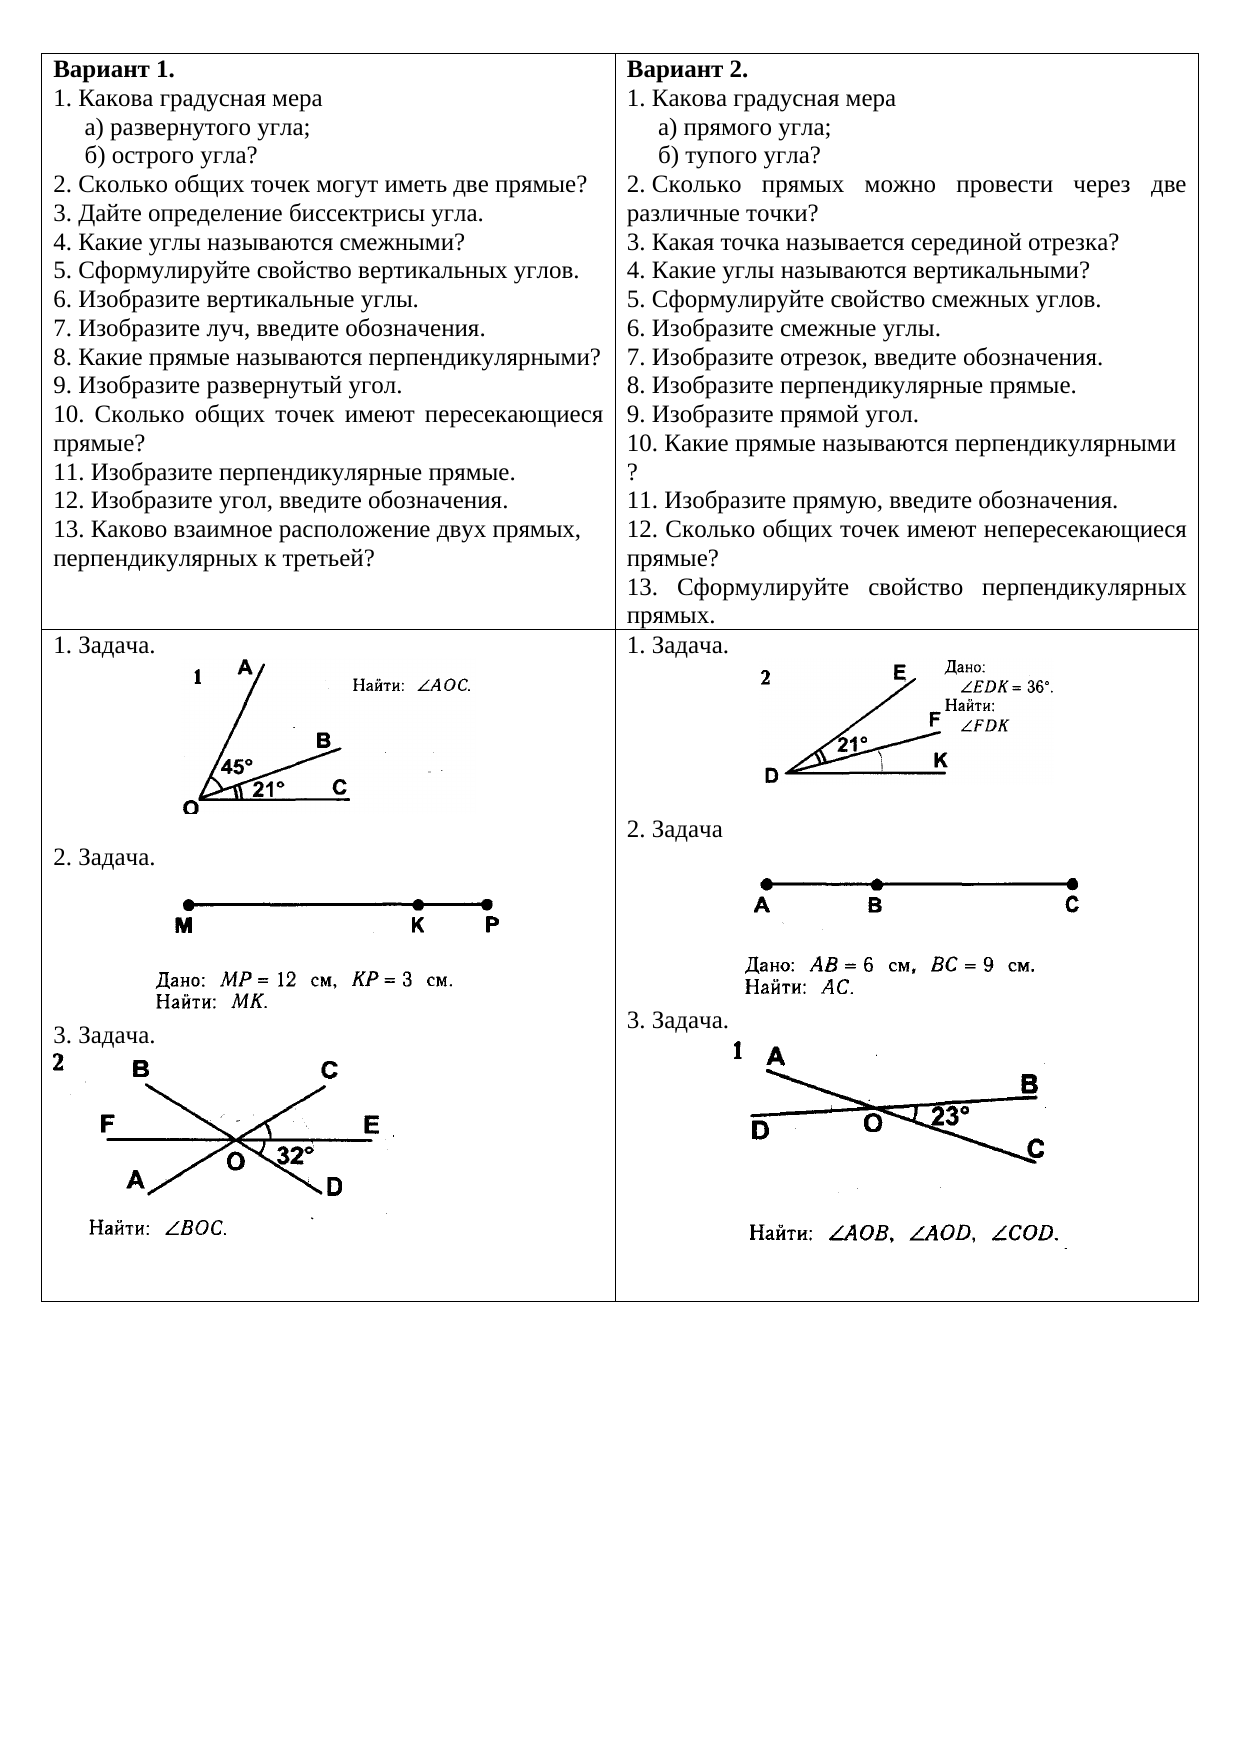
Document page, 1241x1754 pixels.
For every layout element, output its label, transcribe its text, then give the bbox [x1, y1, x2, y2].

table_header Вариант 1. 1. Какова градусная мера а) развернутого угла; б) острого угла? 2. Сколько общих точек могут иметь две прямые? 3. Дайте определение биссектрисы угла. 4. Какие углы называются смежными? 5. Сформулируйте свойство вертикальных углов. 6. Изобразите вертикальные углы. 7. Изобразите луч, введите обозначения. 8. Какие прямые называются перпендикулярными? 9. Изобразите развернутый угол. 10. Сколько общих точек имеют пересекающиеся прямые? 11. Изобразите перпендикулярные прямые. 12. Изобразите угол, введите обозначения. 13. Каково взаимное расположение двух прямых, перпендикулярных к третьей? [42, 54, 615, 629]
table_header Вариант 2. 1. Какова градусная мера а) прямого угла; б) тупого угла? 2. Сколько прямых можно провести через две различные точки? 3. Какая точка называется серединой отрезка? 4. Какие углы называются вертикальными? 5. Сформулируйте свойство смежных углов. 6. Изобразите смежные углы. 7. Изобразите отрезок, введите обозначения. 8. Изобразите перпендикулярные прямые. 9. Изобразите прямой угол. 10. Какие прямые называются перпендикулярными? 11. Изобразите прямую, введите обозначения. 12. Сколько общих точек имеют непересекающиеся прямые? 13. Сформулируйте свойство перпендикулярных прямых. [616, 54, 1198, 629]
table_cell 1. Задача. 2. Задача 3. Задача. [616, 630, 1198, 1301]
table_cell 1. Задача. 2. Задача. 3. Задача. [42, 630, 615, 1301]
